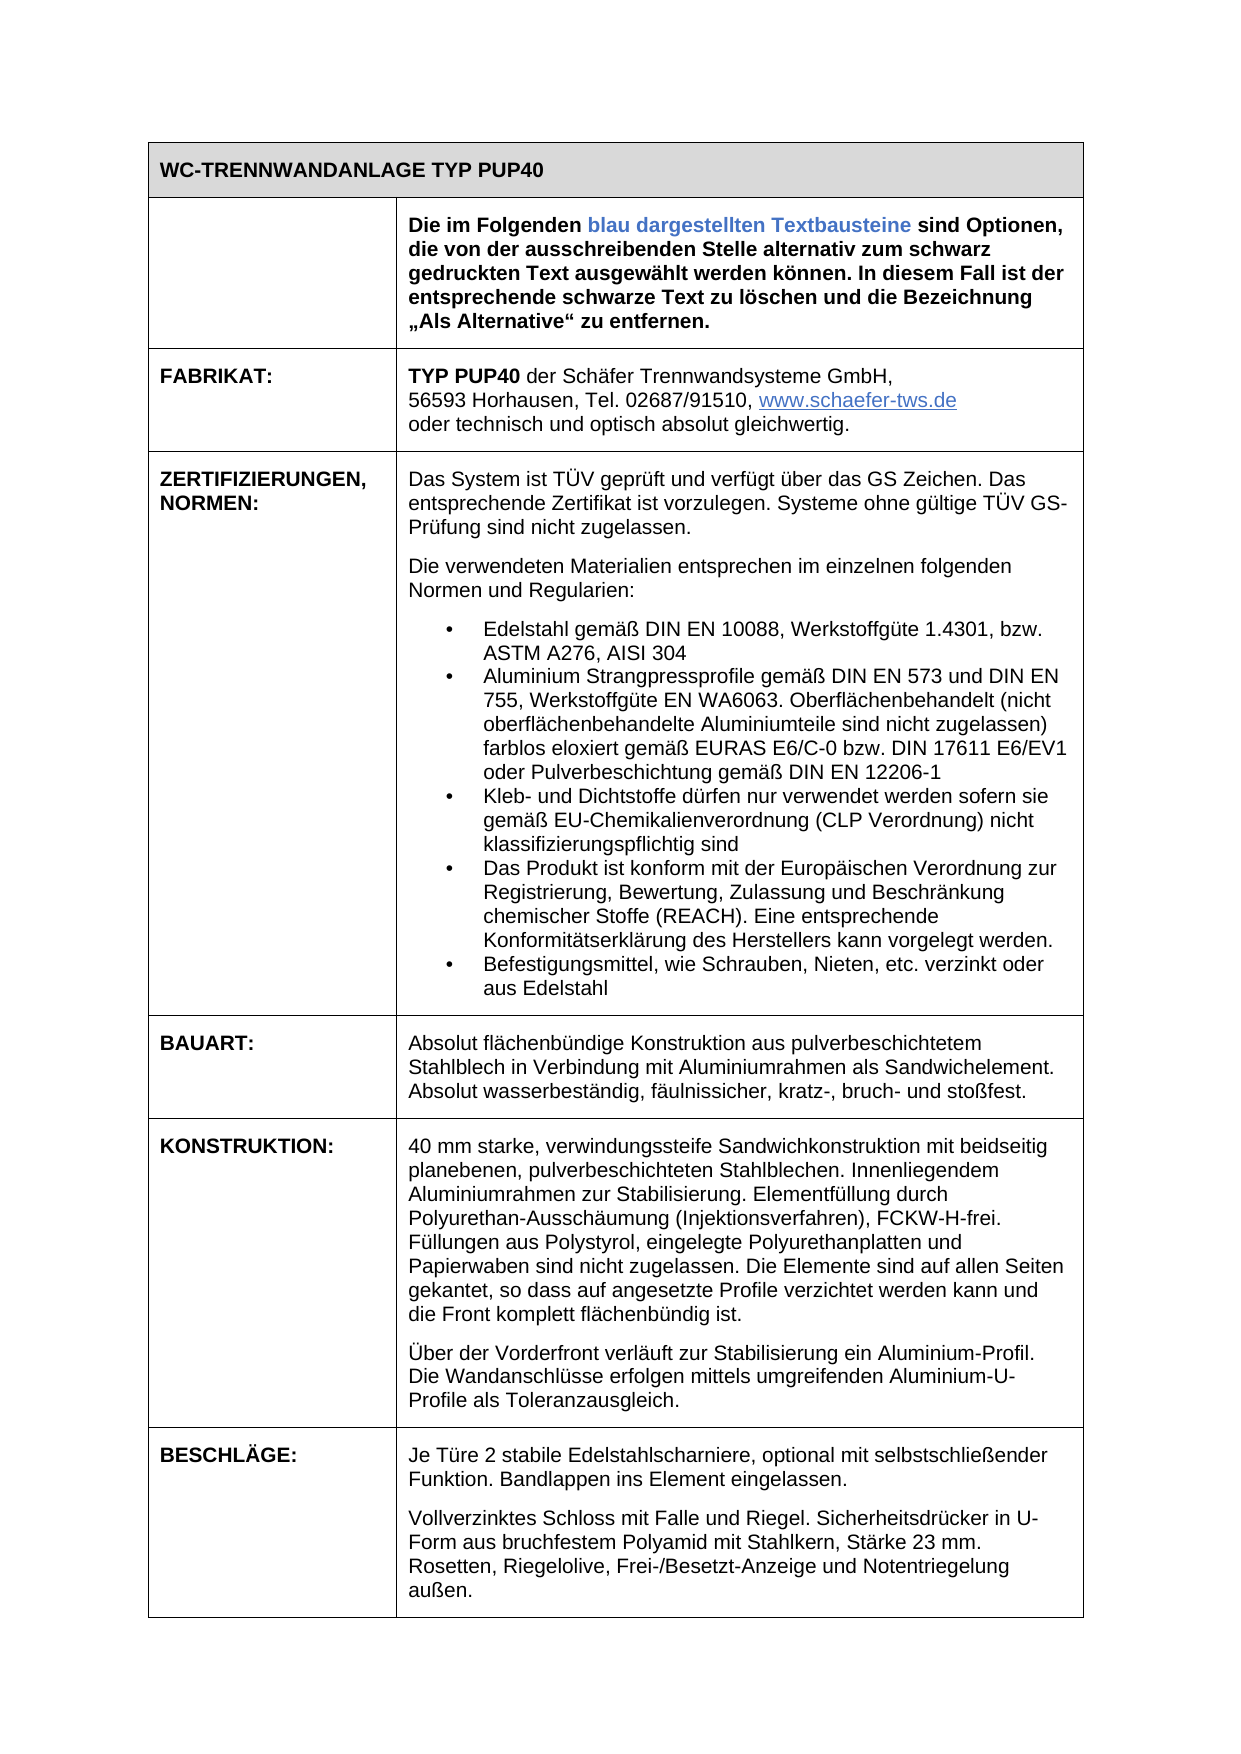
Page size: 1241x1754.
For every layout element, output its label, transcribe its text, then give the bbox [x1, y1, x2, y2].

table_cell Das System ist TÜV geprüft und verfügt über das GS Zeichen. Das entsprechende Zertifikat ist vorzulegen. Systeme ohne gültige TÜV GS-Prüfung sind nicht zugelassen. Die verwendeten Materialien entsprechen im einzelnen folgenden Normen und Regularien: Edelstahl gemäß DIN EN 10088, Werkstoffgüte 1.4301, bzw. ASTM A276, AISI 304 Aluminium Strangpressprofile gemäß DIN EN 573 und DIN EN 755, Werkstoffgüte EN WA6063. Oberflächenbehandelt (nicht oberflächenbehandelte Aluminiumteile sind nicht zugelassen) farblos eloxiert gemäß EURAS E6/C-0 bzw. DIN 17611 E6/EV1 oder Pulverbeschichtung gemäß DIN EN 12206-1 Kleb- und Dichtstoffe dürfen nur verwendet werden sofern sie gemäß EU-Chemikalienverordnung (CLP Verordnung) nicht klassifizierungspflichtig sind Das Produkt ist konform mit der Europäischen Verordnung zur Registrierung, Bewertung, Zulassung und Beschränkung chemischer Stoffe (REACH). Eine entsprechende Konformitätserklärung des Herstellers kann vorgelegt werden. Befestigungsmittel, wie Schrauben, Nieten, etc. verzinkt oder aus Edelstahl [397, 452, 1083, 1015]
table_cell [149, 198, 396, 348]
table_cell TYP PUP40 der Schäfer Trennwandsysteme GmbH, 56593 Horhausen, Tel. 02687/91510, www.schaefer-tws.de oder technisch und optisch absolut gleichwertig. [397, 349, 1083, 451]
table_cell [397, 1428, 1083, 1617]
table_cell 40 mm starke, verwindungssteife Sandwichkonstruktion mit beidseitig planebenen, pulverbeschichteten Stahlblechen. Innenliegendem Aluminiumrahmen zur Stabilisierung. Elementfüllung durch Polyurethan-Ausschäumung (Injektionsverfahren), FCKW-H-frei. Füllungen aus Polystyrol, eingelegte Polyurethanplatten und Papierwaben sind nicht zugelassen. Die Elemente sind auf allen Seiten gekantet, so dass auf angesetzte Profile verzichtet werden kann und die Front komplett flächenbündig ist. Über der Vorderfront verläuft zur Stabilisierung ein Aluminium-Profil. Die Wandanschlüsse erfolgen mittels umgreifenden Aluminium-U-Profile als Toleranzausgleich. [397, 1119, 1083, 1427]
table_cell FABRIKAT: [149, 349, 396, 451]
table_cell BAUART: [149, 1016, 396, 1118]
table_cell Absolut flächenbündige Konstruktion aus pulverbeschichtetem Stahlblech in Verbindung mit Aluminiumrahmen als Sandwichelement. Absolut wasserbeständig, fäulnissicher, kratz-, bruch- und stoßfest. [397, 1016, 1083, 1118]
table_cell Die im Folgenden blau dargestellten Textbausteine sind Optionen, die von der ausschreibenden Stelle alternativ zum schwarz gedruckten Text ausgewählt werden können. In diesem Fall ist der entsprechende schwarze Text zu löschen und die Bezeichnung „Als Alternative“ zu entfernen. [397, 198, 1083, 348]
table_cell KONSTRUKTION: [149, 1119, 396, 1427]
table_cell BESCHLÄGE: [149, 1428, 396, 1617]
table_cell ZERTIFIZIERUNGEN, NORMEN: [149, 452, 396, 1015]
table_header WC-TRENNWANDANLAGE TYP PUP40 [149, 143, 1083, 197]
